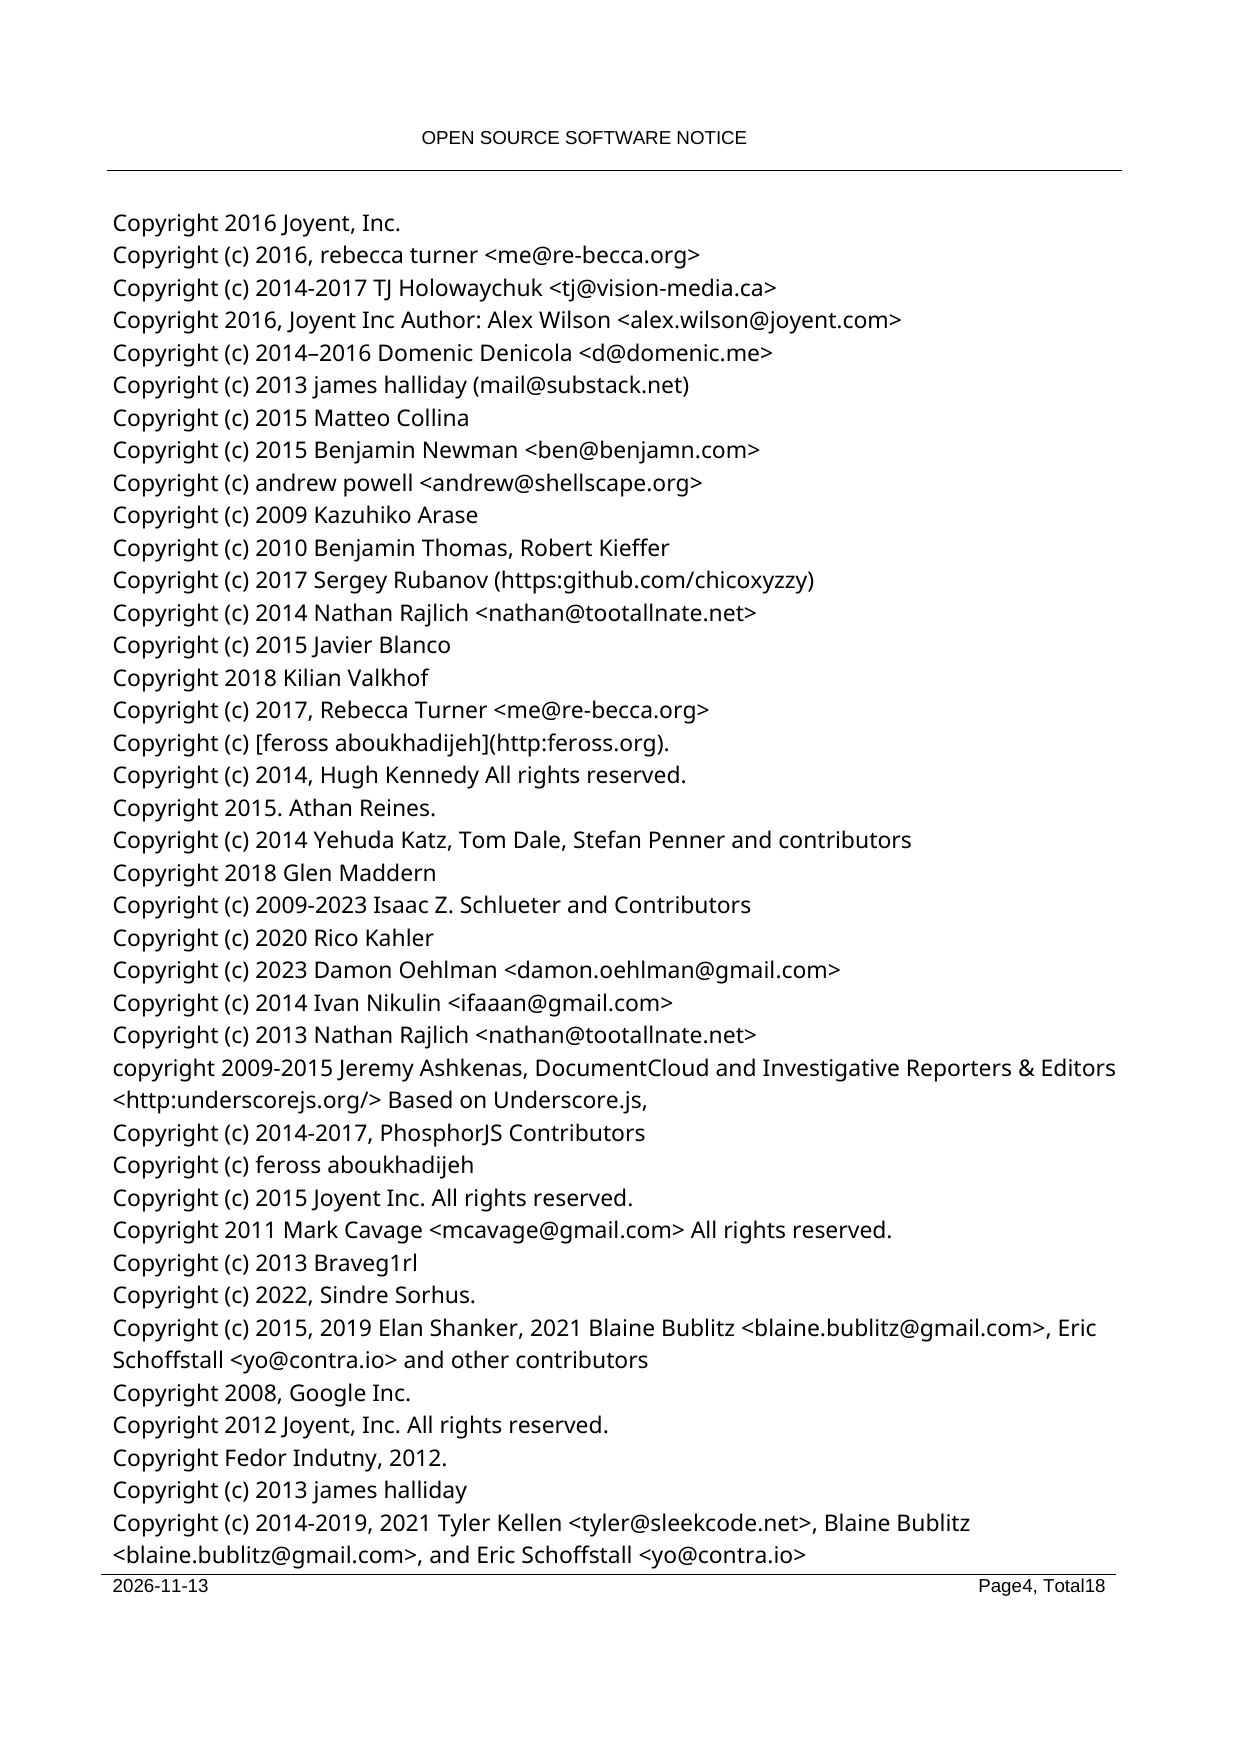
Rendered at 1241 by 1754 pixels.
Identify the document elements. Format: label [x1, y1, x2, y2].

text [112, 206, 1128, 1571]
